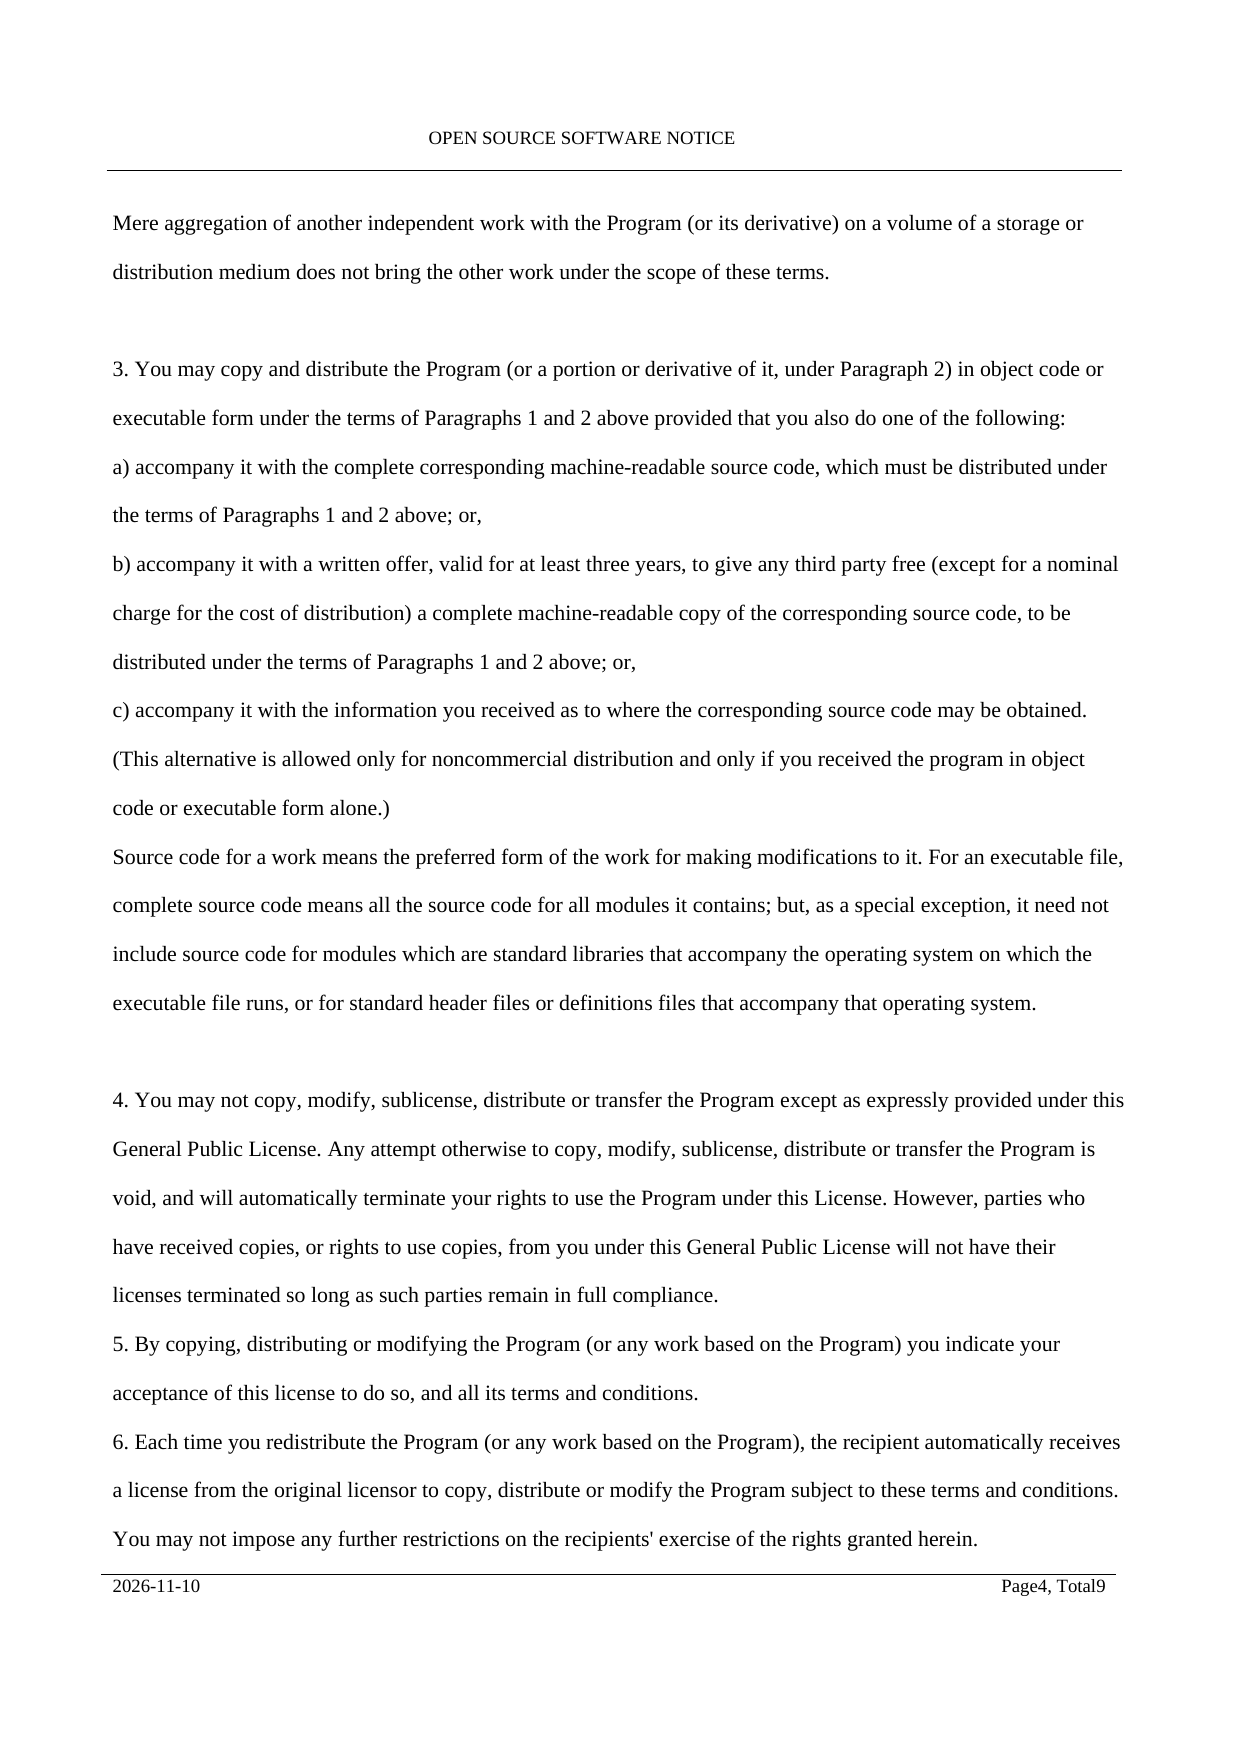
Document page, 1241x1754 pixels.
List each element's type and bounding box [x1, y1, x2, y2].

text [112, 206, 1128, 1555]
